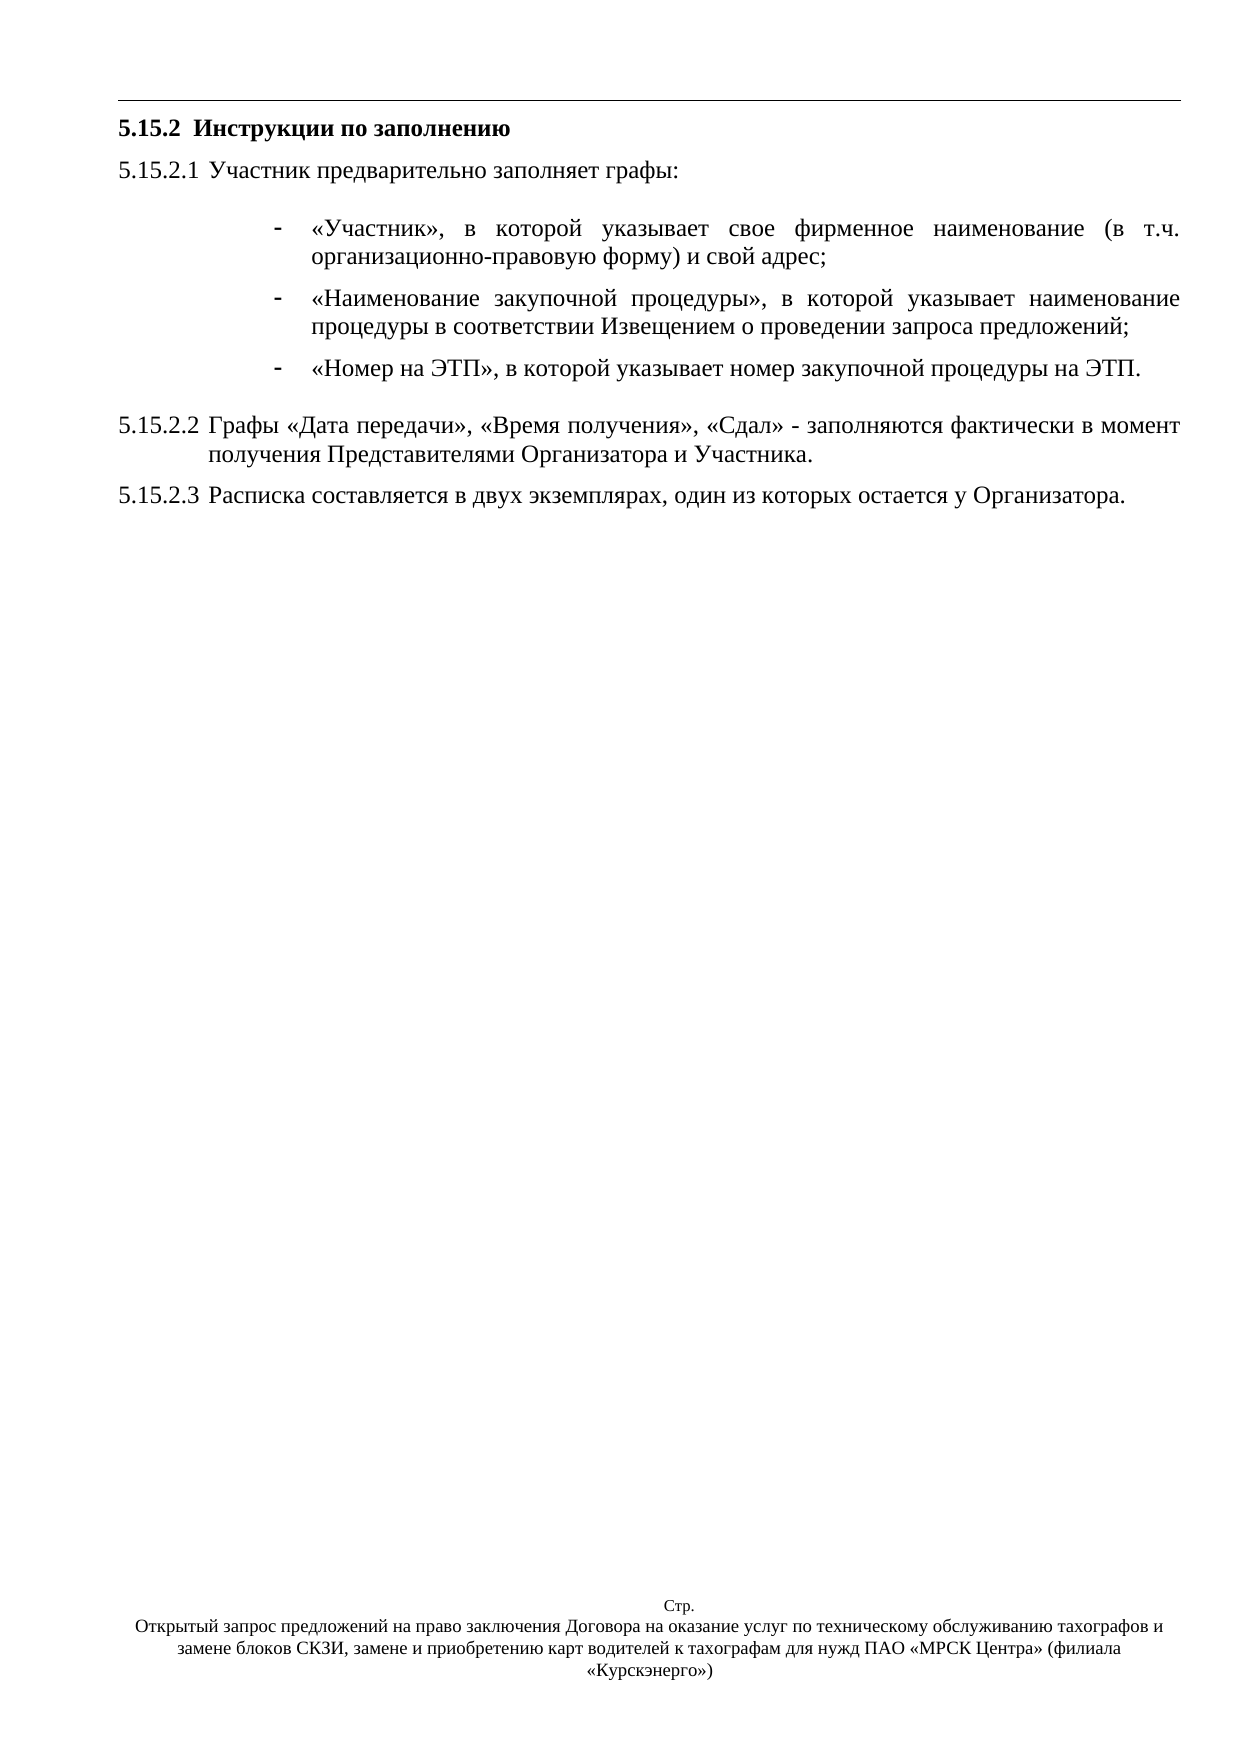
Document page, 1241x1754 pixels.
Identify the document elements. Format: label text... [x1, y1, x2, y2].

list Расписка составляется в двух экземплярах, один из которых остается у Организатора. [118, 481, 1181, 509]
list «Участник», в которой указывает свое фирменное наименование (в т.ч. организационно-правовую форму) и свой адрес; [274, 213, 1181, 270]
list «Наименование закупочной процедуры», в которой указывает наименование процедуры в соответствии Извещением о проведении запроса предложений; [274, 283, 1181, 340]
list Графы «Дата передачи», «Время получения», «Сдал» - заполняются фактически в момент получения Представителями Организатора и Участника. [118, 411, 1181, 468]
list Участник предварительно заполняет графы: [118, 155, 1181, 183]
subtitle Инструкции по заполнению [118, 113, 1181, 142]
list «Номер на ЭТП», в которой указывает номер закупочной процедуры на ЭТП. [274, 353, 1181, 381]
